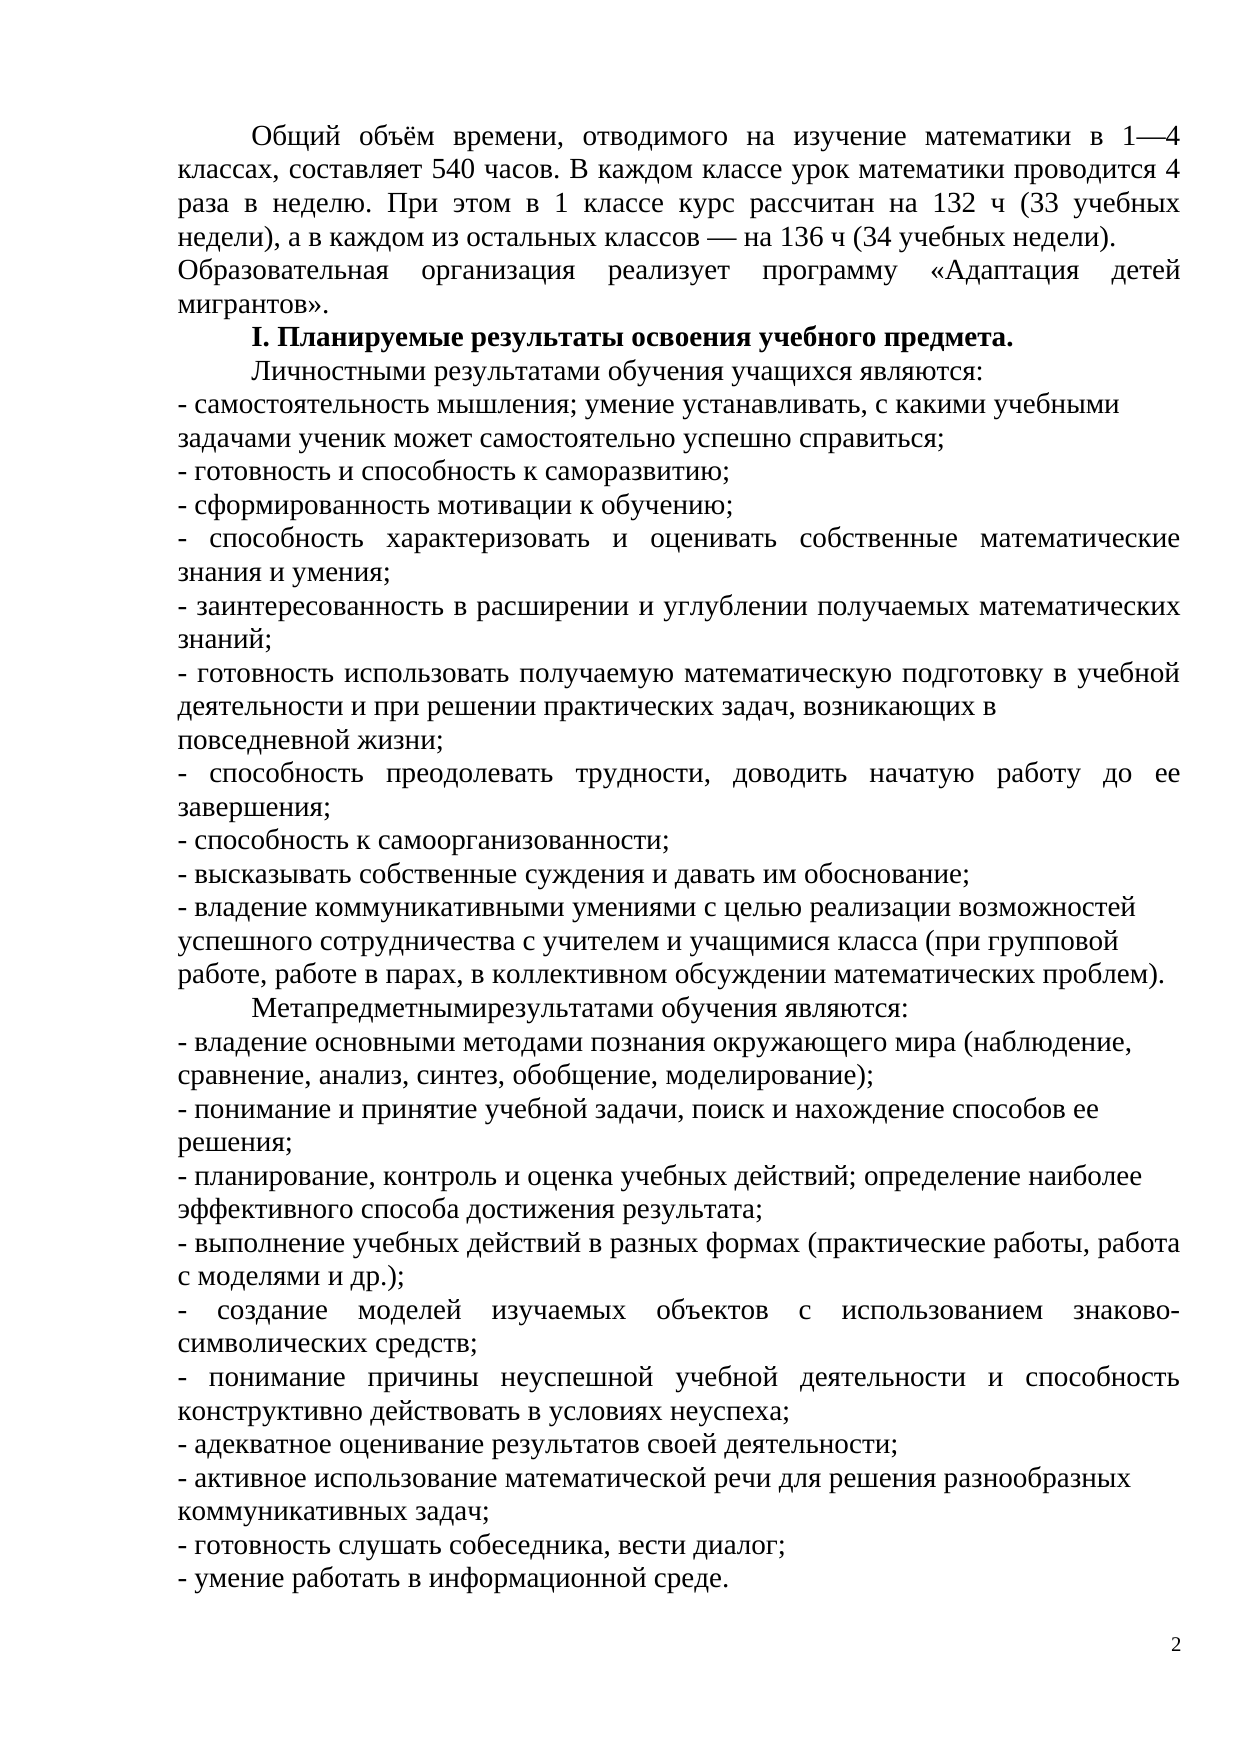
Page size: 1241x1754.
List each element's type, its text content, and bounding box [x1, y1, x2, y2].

text - умение работать в информационной среде. [177, 1560, 1181, 1594]
text - создание моделей изучаемых объектов с использованием знаково- символических средств; [177, 1292, 1181, 1359]
text задачами ученик может самостоятельно успешно справиться; [177, 420, 1181, 453]
text - способность к самоорганизованности; [177, 822, 1181, 856]
text - сформированность мотивации к обучению; [177, 487, 1181, 521]
text эффективного способа достижения результата; [177, 1191, 1181, 1225]
text Метапредметнымирезультатами обучения являются: [177, 990, 1181, 1024]
text решения; [177, 1124, 1181, 1158]
text - готовность слушать собеседника, вести диалог; [177, 1527, 1181, 1560]
text повседневной жизни; [177, 722, 1181, 755]
text Образовательная организация реализует программу «Адаптация детей мигрантов». [177, 252, 1181, 319]
text - адекватное оценивание результатов своей деятельности; [177, 1426, 1181, 1460]
text - готовность и способность к саморазвитию; [177, 453, 1181, 487]
text - самостоятельность мышления; умение устанавливать, с какими учебными [177, 386, 1181, 420]
text - способность характеризовать и оценивать собственные математические знания и умения; [177, 521, 1181, 588]
text I. Планируемые результаты освоения учебного предмета. [177, 319, 1181, 353]
text - выполнение учебных действий в разных формах (практические работы, работа с моделями и др.); [177, 1225, 1181, 1292]
text Личностными результатами обучения учащихся являются: [177, 353, 1181, 386]
text - готовность использовать получаемую математическую подготовку в учебной деятельности и при решении практических задач, возникающих в [177, 655, 1181, 722]
text - планирование, контроль и оценка учебных действий; определение наиболее [177, 1158, 1181, 1191]
text - заинтересованность в расширении и углублении получаемых математических знаний; [177, 588, 1181, 655]
text - высказывать собственные суждения и давать им обоснование; [177, 856, 1181, 889]
text работе, работе в парах, в коллективном обсуждении математических проблем). [177, 957, 1181, 990]
text - владение основными методами познания окружающего мира (наблюдение, [177, 1024, 1181, 1057]
text - понимание причины неуспешной учебной деятельности и способность конструктивно действовать в условиях неуспеха; [177, 1359, 1181, 1426]
text успешного сотрудничества с учителем и учащимися класса (при групповой [177, 923, 1181, 957]
text коммуникативных задач; [177, 1493, 1181, 1527]
text - владение коммуникативными умениями с целью реализации возможностей [177, 889, 1181, 923]
text Общий объём времени, отводимого на изучение математики в 1—4 классах, составляет 540 часов. В каждом классе урок математики проводится 4 раза в неделю. При этом в 1 классе курс рассчитан на 132 ч (33 учебных недели), а в каждом из остальных классов — на 136 ч (34 учебных недели). [177, 118, 1181, 252]
text - способность преодолевать трудности, доводить начатую работу до ее завершения; [177, 755, 1181, 822]
text - активное использование математической речи для решения разнообразных [177, 1460, 1181, 1493]
text сравнение, анализ, синтез, обобщение, моделирование); [177, 1057, 1181, 1091]
text - понимание и принятие учебной задачи, поиск и нахождение способов ее [177, 1091, 1181, 1124]
